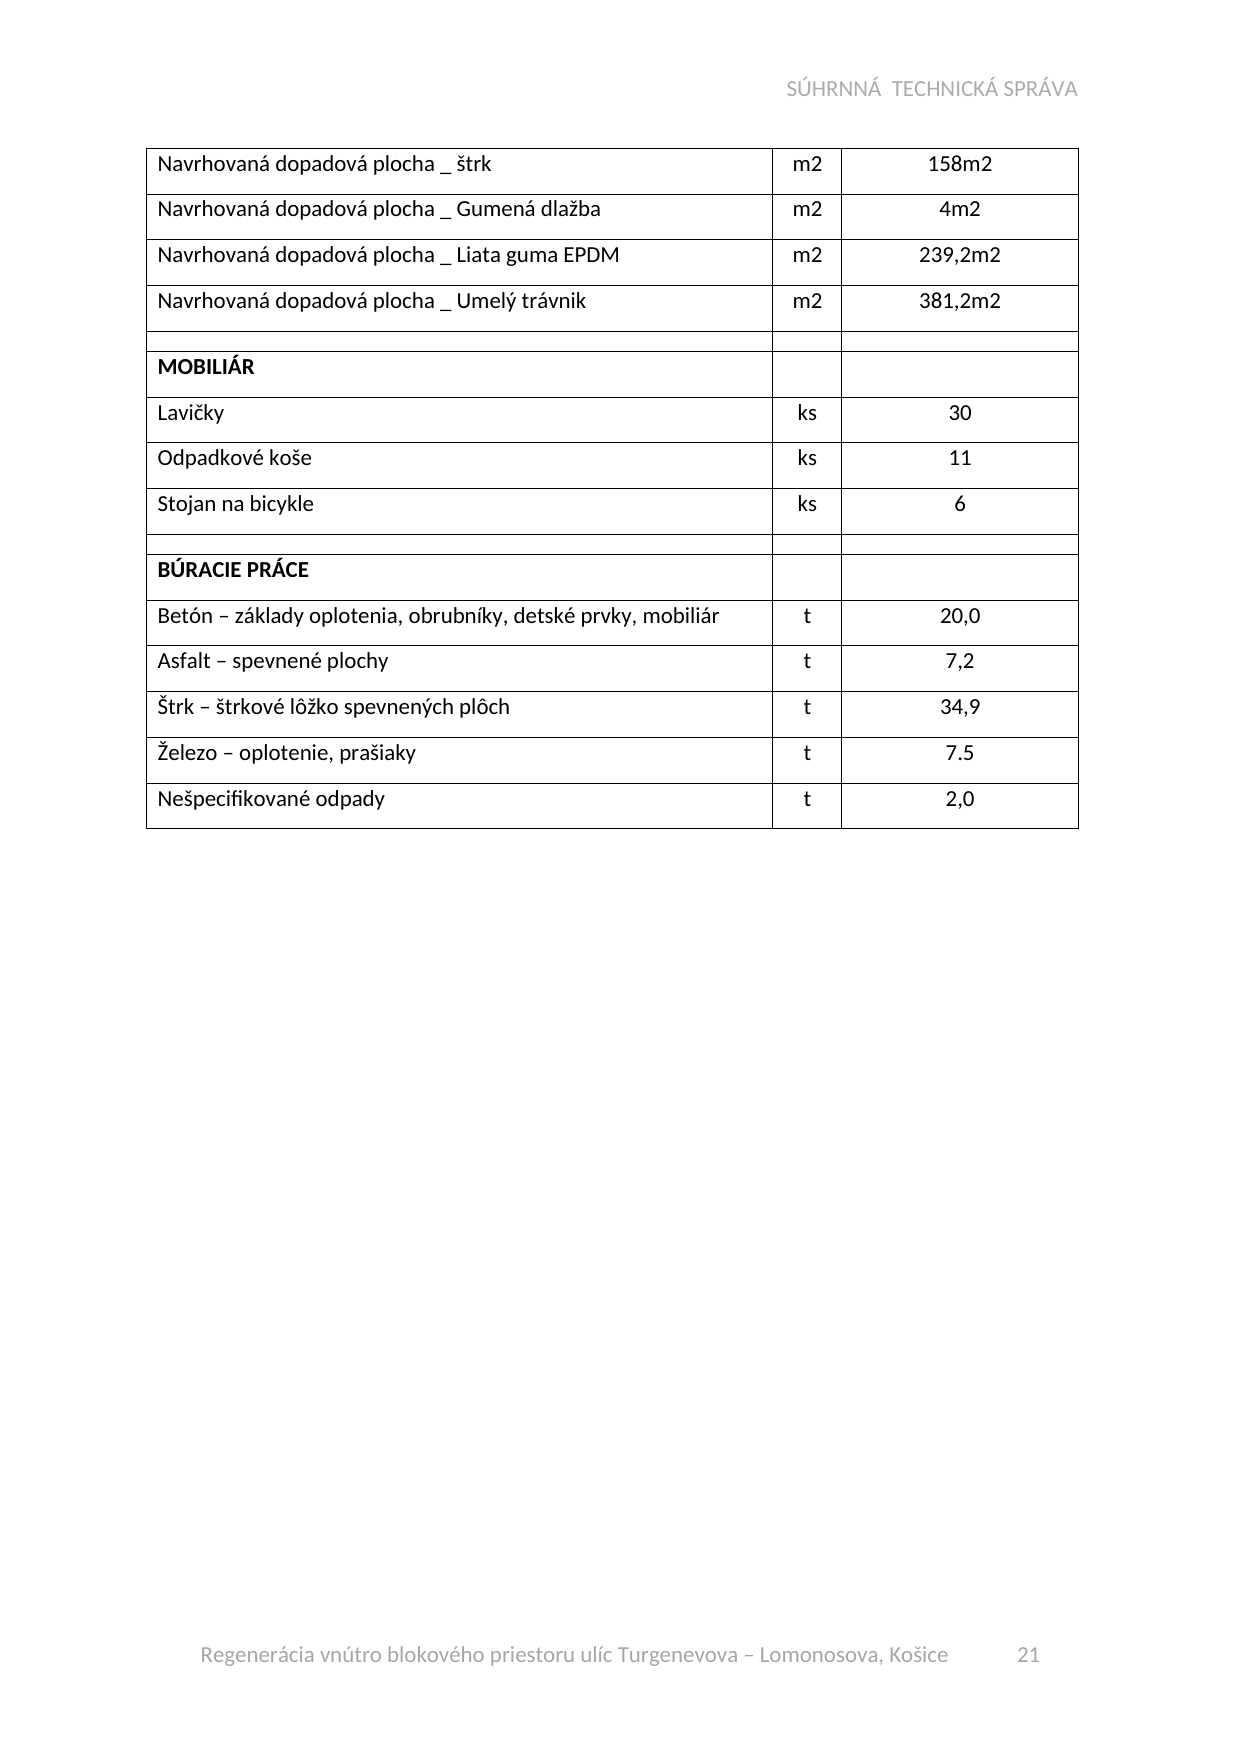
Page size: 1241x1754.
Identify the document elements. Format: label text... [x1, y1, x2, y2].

table_cell Štrk – štrkové lôžko spevnených plôch [147, 692, 772, 737]
table_cell m2 [773, 195, 841, 239]
table_cell t [773, 601, 841, 645]
table_cell t [773, 784, 841, 828]
table_cell 158m2 [842, 149, 1078, 193]
table_cell Navrhovaná dopadová plocha _ Gumená dlažba [147, 195, 772, 239]
table_cell [773, 535, 841, 554]
table_cell BÚRACIE PRÁCE [147, 555, 772, 600]
table_cell ks [773, 443, 841, 488]
table_cell [842, 535, 1078, 554]
table_cell [842, 555, 1078, 600]
table_cell Nešpecifikované odpady [147, 784, 772, 828]
table_cell MOBILIÁR [147, 352, 772, 397]
table_cell Navrhovaná dopadová plocha _ štrk [147, 149, 772, 193]
table_cell [773, 332, 841, 351]
table_cell [147, 535, 772, 554]
table_cell [773, 555, 841, 600]
table_cell t [773, 692, 841, 737]
table_cell 381,2m2 [842, 286, 1078, 331]
table_cell 2,0 [842, 784, 1078, 828]
table_cell Odpadkové koše [147, 443, 772, 488]
table_cell ks [773, 489, 841, 534]
table_cell 239,2m2 [842, 240, 1078, 285]
table_cell 6 [842, 489, 1078, 534]
table_cell [842, 332, 1078, 351]
table_cell t [773, 738, 841, 783]
table_cell 20,0 [842, 601, 1078, 645]
table_cell 7,2 [842, 646, 1078, 691]
table_cell Asfalt – spevnené plochy [147, 646, 772, 691]
table_cell m2 [773, 240, 841, 285]
table_cell ks [773, 398, 841, 442]
table_cell 30 [842, 398, 1078, 442]
table_cell m2 [773, 149, 841, 193]
table_cell Betón – základy oplotenia, obrubníky, detské prvky, mobiliár [147, 601, 772, 645]
table_cell 7.5 [842, 738, 1078, 783]
table_cell Stojan na bicykle [147, 489, 772, 534]
table_cell [842, 352, 1078, 397]
table_cell 4m2 [842, 195, 1078, 239]
table_cell m2 [773, 286, 841, 331]
table_cell Železo – oplotenie, prašiaky [147, 738, 772, 783]
table_cell t [773, 646, 841, 691]
table_cell 34,9 [842, 692, 1078, 737]
table_cell [773, 352, 841, 397]
table_cell 11 [842, 443, 1078, 488]
table_cell Navrhovaná dopadová plocha _ Umelý trávnik [147, 286, 772, 331]
table_cell Navrhovaná dopadová plocha _ Liata guma EPDM [147, 240, 772, 285]
table_cell Lavičky [147, 398, 772, 442]
table_cell [147, 332, 772, 351]
